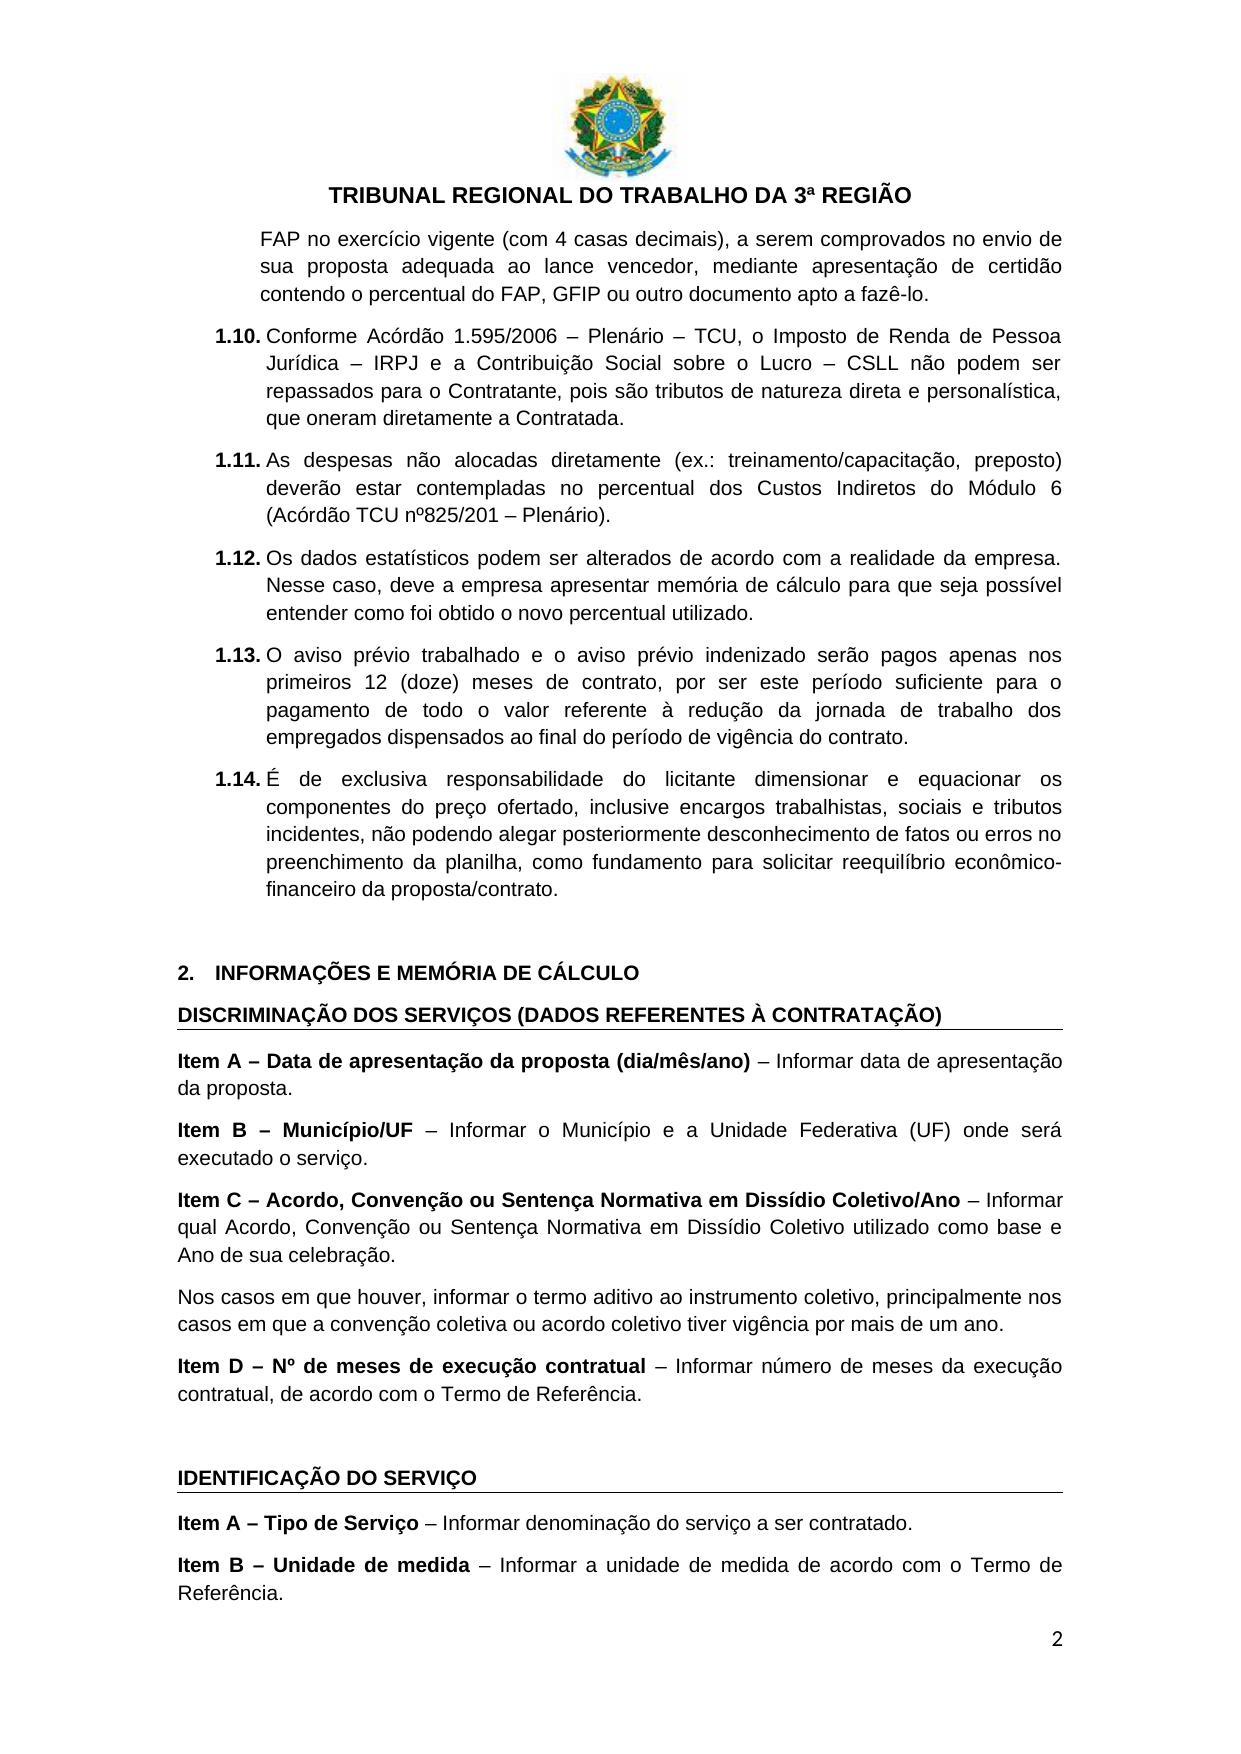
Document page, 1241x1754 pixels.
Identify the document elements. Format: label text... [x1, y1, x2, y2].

text Item A – Data de apresentação da proposta (dia/mês/ano) – Informar data de apresentação da proposta. [177, 1048, 1063, 1100]
text Nos casos em que houver, informar o termo aditivo ao instrumento coletivo, principalmente nos casos em que a convenção coletiva ou acordo coletivo tiver vigência por mais de um ano. [177, 1285, 1063, 1336]
list Conforme Acórdão 1.595/2006 – Plenário – TCU, o Imposto de Renda de Pessoa Jurídica – IRPJ e a Contribuição Social sobre o Lucro – CSLL não podem ser repassados para o Contratante, pois são tributos de natureza direta e personalística, que oneram diretamente a Contratada. [215, 324, 1063, 430]
text Item B – Unidade de medida – Informar a unidade de medida de acordo com o Termo de Referência. [177, 1553, 1063, 1605]
text DISCRIMINAÇÃO DOS SERVIÇOS (DADOS REFERENTES À CONTRATAÇÃO) [177, 1003, 1063, 1029]
list Os dados estatísticos podem ser alterados de acordo com a realidade da empresa. Nesse caso, deve a empresa apresentar memória de cálculo para que seja possível entender como foi obtido o novo percentual utilizado. [215, 545, 1063, 624]
text Item D – Nº de meses de execução contratual – Informar número de meses da execução contratual, de acordo com o Termo de Referência. [177, 1354, 1063, 1406]
picture [551, 73, 689, 182]
text Item C – Acordo, Convenção ou Sentença Normativa em Dissídio Coletivo/Ano – Informar qual Acordo, Convenção ou Sentença Normativa em Dissídio Coletivo utilizado como base e Ano de sua celebração. [177, 1188, 1063, 1267]
list É de exclusiva responsabilidade do licitante dimensionar e equacionar os componentes do preço ofertado, inclusive encargos trabalhistas, sociais e tributos incidentes, não podendo alegar posteriormente desconhecimento de fatos ou erros no preenchimento da planilha, como fundamento para solicitar reequilíbrio econômico-financeiro da proposta/contrato. [215, 767, 1063, 901]
list As despesas não alocadas diretamente (ex.: treinamento/capacitação, preposto) deverão estar contempladas no percentual dos Custos Indiretos do Módulo 6 (Acórdão TCU nº825/201 – Plenário). [215, 448, 1063, 527]
list O aviso prévio trabalhado e o aviso prévio indenizado serão pagos apenas nos primeiros 12 (doze) meses de contrato, por ser este período suficiente para o pagamento de todo o valor referente à redução da jornada de trabalho dos empregados dispensados ao final do período de vigência do contrato. [215, 642, 1063, 749]
text IDENTIFICAÇÃO DO SERVIÇO [177, 1466, 1063, 1492]
text Item A – Tipo de Serviço – Informar denominação do serviço a ser contratado. [177, 1511, 1063, 1535]
list INFORMAÇÕES E MEMÓRIA DE CÁLCULO [177, 961, 1063, 985]
text Item B – Município/UF – Informar o Município e a Unidade Federativa (UF) onde será executado o serviço. [177, 1118, 1063, 1169]
